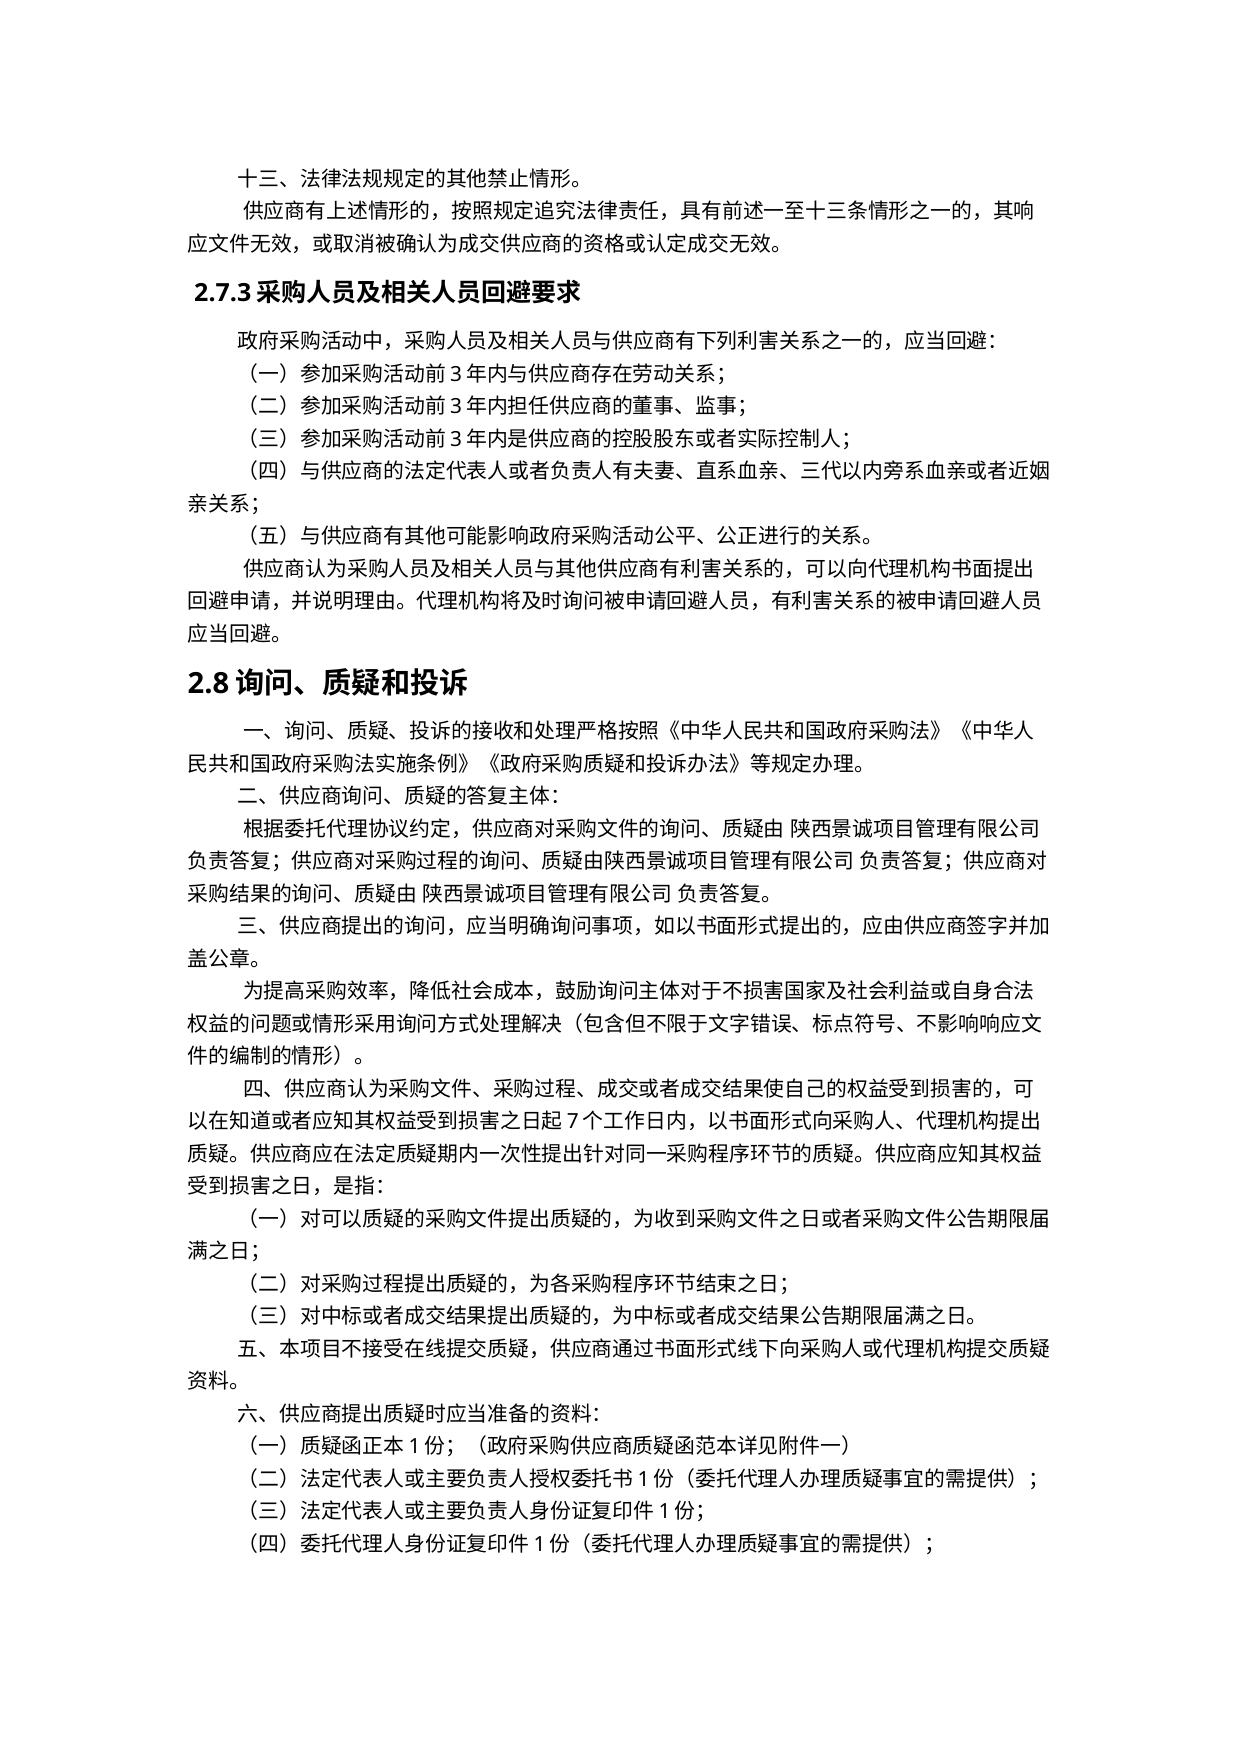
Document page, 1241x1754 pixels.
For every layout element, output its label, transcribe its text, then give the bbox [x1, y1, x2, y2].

text 二、供应商询问、质疑的答复主体： [187, 779, 1053, 812]
text 四、供应商认为采购文件、采购过程、成交或者成交结果使自己的权益受到损害的，可以在知道或者应知其权益受到损害之日起7个工作日内，以书面形式向采购人、代理机构提出质疑。供应商应在法定质疑期内一次性提出针对同一采购程序环节的质疑。供应商应知其权益受到损害之日，是指： [187, 1072, 1053, 1202]
text 五、本项目不接受在线提交质疑，供应商通过书面形式线下向采购人或代理机构提交质疑资料。 [187, 1332, 1053, 1397]
text （四）委托代理人身份证复印件1份（委托代理人办理质疑事宜的需提供）； [187, 1527, 1053, 1559]
text 2.8询问、质疑和投诉 [187, 649, 1053, 714]
text 政府采购活动中，采购人员及相关人员与供应商有下列利害关系之一的，应当回避： [187, 324, 1053, 357]
text （四）与供应商的法定代表人或者负责人有夫妻、直系血亲、三代以内旁系血亲或者近姻亲关系； [187, 454, 1053, 519]
text （一）对可以质疑的采购文件提出质疑的，为收到采购文件之日或者采购文件公告期限届满之日； [187, 1202, 1053, 1267]
text 一、询问、质疑、投诉的接收和处理严格按照《中华人民共和国政府采购法》《中华人民共和国政府采购法实施条例》《政府采购质疑和投诉办法》等规定办理。 [187, 714, 1053, 779]
text （三）法定代表人或主要负责人身份证复印件1份； [187, 1494, 1053, 1527]
text 2.7.3采购人员及相关人员回避要求 [187, 259, 1053, 324]
text （二）法定代表人或主要负责人授权委托书1份（委托代理人办理质疑事宜的需提供）； [187, 1462, 1053, 1494]
text （二）参加采购活动前3年内担任供应商的董事、监事； [187, 389, 1053, 422]
text 根据委托代理协议约定，供应商对采购文件的询问、质疑由 陕西景诚项目管理有限公司 负责答复；供应商对采购过程的询问、质疑由陕西景诚项目管理有限公司 负责答复；供应商对采购结果的询问、质疑由 陕西景诚项目管理有限公司 负责答复。 [187, 812, 1053, 909]
text （一）参加采购活动前3年内与供应商存在劳动关系； [187, 357, 1053, 389]
text 六、供应商提出质疑时应当准备的资料： [187, 1397, 1053, 1429]
text （三）参加采购活动前3年内是供应商的控股股东或者实际控制人； [187, 422, 1053, 454]
text （一）质疑函正本1份；（政府采购供应商质疑函范本详见附件一） [187, 1429, 1053, 1462]
text 十三、法律法规规定的其他禁止情形。 [187, 162, 1053, 194]
text （二）对采购过程提出质疑的，为各采购程序环节结束之日； [187, 1267, 1053, 1299]
text （五）与供应商有其他可能影响政府采购活动公平、公正进行的关系。 [187, 519, 1053, 552]
text （三）对中标或者成交结果提出质疑的，为中标或者成交结果公告期限届满之日。 [187, 1299, 1053, 1332]
text 三、供应商提出的询问，应当明确询问事项，如以书面形式提出的，应由供应商签字并加盖公章。 [187, 909, 1053, 974]
text 供应商认为采购人员及相关人员与其他供应商有利害关系的，可以向代理机构书面提出回避申请，并说明理由。代理机构将及时询问被申请回避人员，有利害关系的被申请回避人员应当回避。 [187, 552, 1053, 649]
text 为提高采购效率，降低社会成本，鼓励询问主体对于不损害国家及社会利益或自身合法权益的问题或情形采用询问方式处理解决（包含但不限于文字错误、标点符号、不影响响应文件的编制的情形）。 [187, 974, 1053, 1072]
text 供应商有上述情形的，按照规定追究法律责任，具有前述一至十三条情形之一的，其响应文件无效，或取消被确认为成交供应商的资格或认定成交无效。 [187, 194, 1053, 259]
